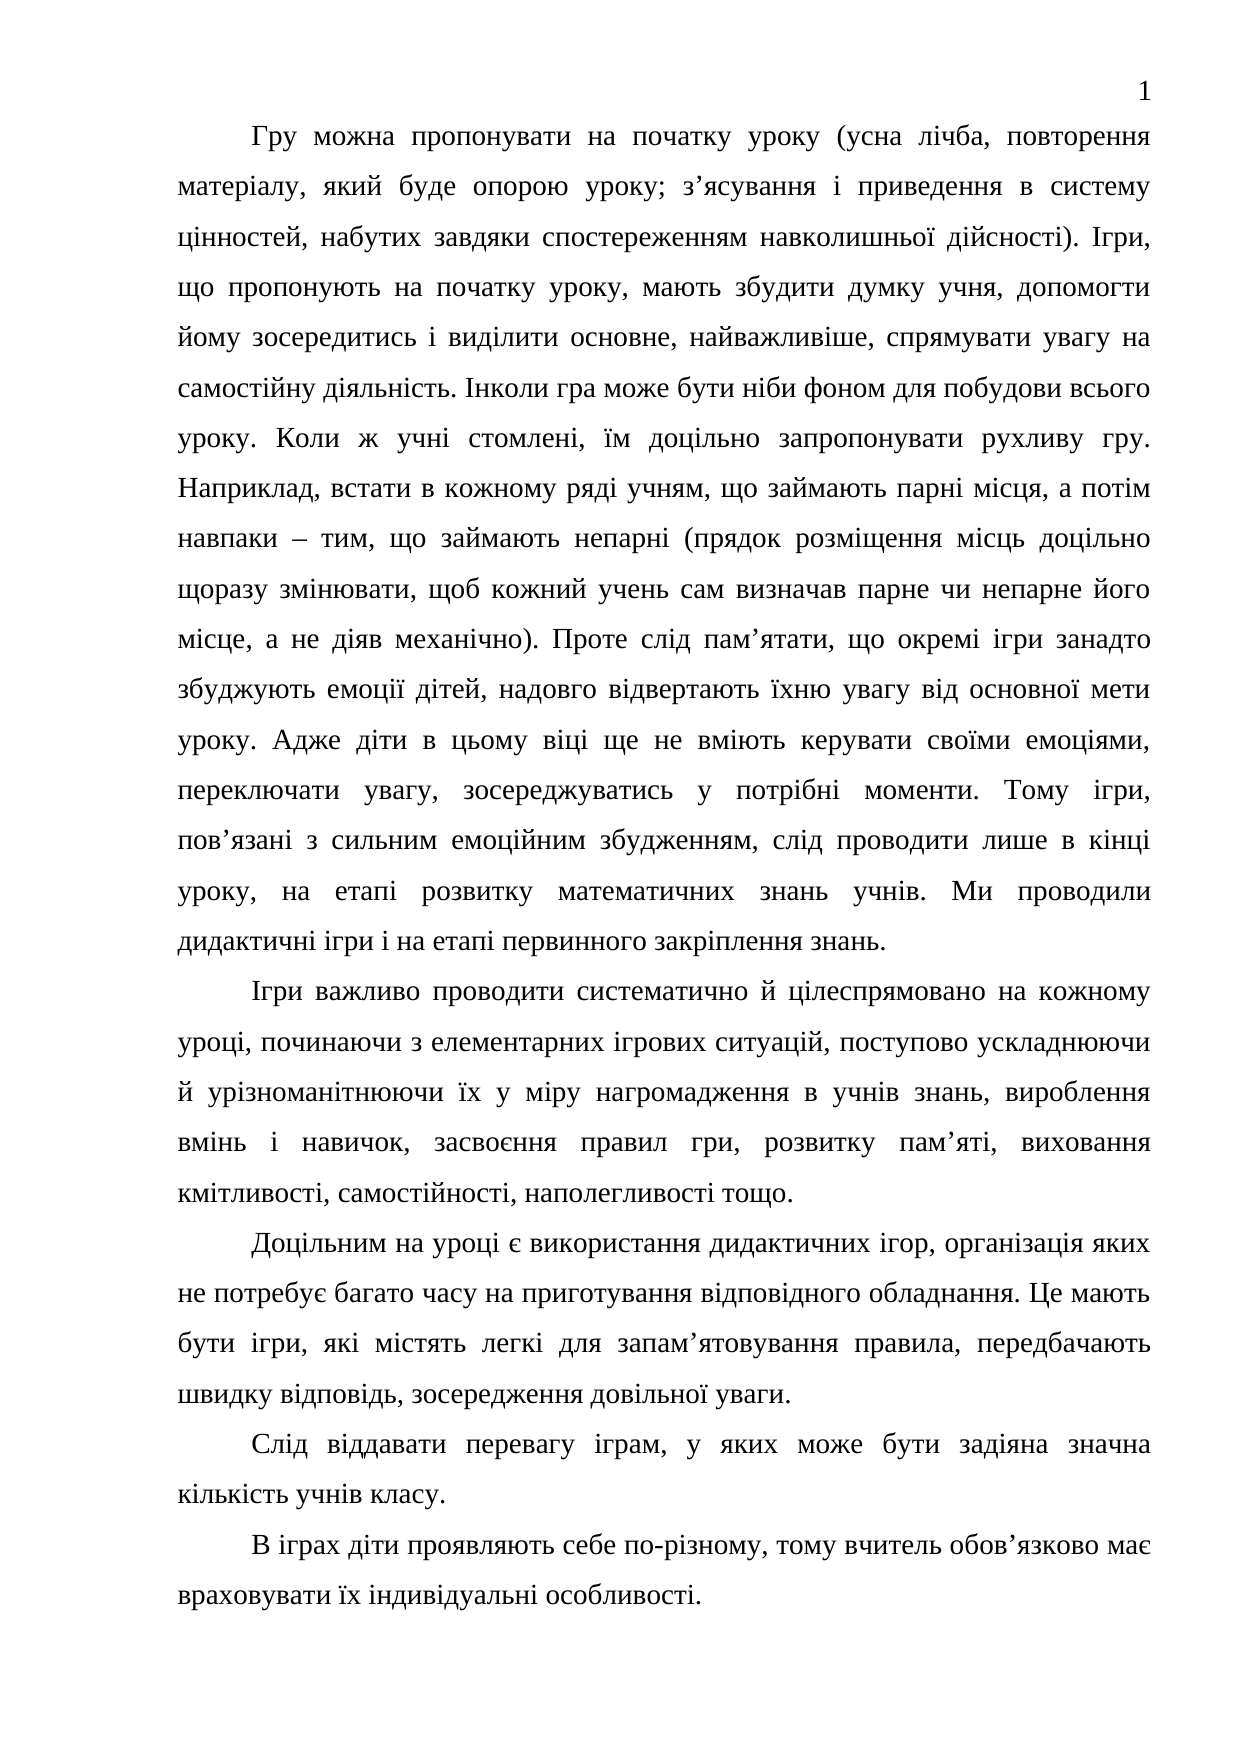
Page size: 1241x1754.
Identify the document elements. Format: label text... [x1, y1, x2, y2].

text Слід віддавати перевагу іграм, у яких може бути задіяна значна кількість учнів класу. [177, 1426, 1152, 1510]
text Ігри важливо проводити систематично й цілеспрямовано на кожному уроці, починаючи з елементарних ігрових ситуацій, поступово ускладнюючи й урізноманітнюючи їх у міру нагромадження в учнів знань, вироблення вмінь і навичок, засвоєння правил гри, розвитку пам’яті, виховання кмітливості, самостійності, наполегливості тощо. [177, 973, 1152, 1208]
text В іграх діти проявляють себе по-різному, тому вчитель обов’язково має враховувати їх індивідуальні особливості. [177, 1527, 1152, 1611]
text Гру можна пропонувати на початку уроку (усна лічба, повторення матеріалу, який буде опорою уроку; з’ясування і приведення в систему цінностей, набутих завдяки спостереженням навколишньої дійсності). Ігри, що пропонують на початку уроку, мають збудити думку учня, допомогти йому зосередитись і виділити основне, найважливіше, спрямувати увагу на самостійну діяльність. Інколи гра може бути ніби фоном для побудови всього уроку. Коли ж учні стомлені, їм доцільно запропонувати рухливу гру. Наприклад, встати в кожному ряді учням, що займають парні місця, а потім навпаки – тим, що займають непарні (прядок розміщення місць доцільно щоразу змінювати, щоб кожний учень сам визначав парне чи непарне його місце, а не діяв механічно). Проте слід пам’ятати, що окремі ігри занадто збуджують емоції дітей, надовго відвертають їхню увагу від основної мети уроку. Адже діти в цьому віці ще не вміють керувати своїми емоціями, переключати увагу, зосереджуватись у потрібні моменти. Тому ігри, пов’язані з сильним емоційним збудженням, слід проводити лише в кінці уроку, на етапі розвитку математичних знань учнів. Ми проводили дидактичні ігри і на етапі первинного закріплення знань. [177, 118, 1152, 957]
text Доцільним на уроці є використання дидактичних ігор, організація яких не потребує багато часу на приготування відповідного обладнання. Це мають бути ігри, які містять легкі для запам’ятовування правила, передбачають швидку відповідь, зосередження довільної уваги. [177, 1225, 1152, 1409]
